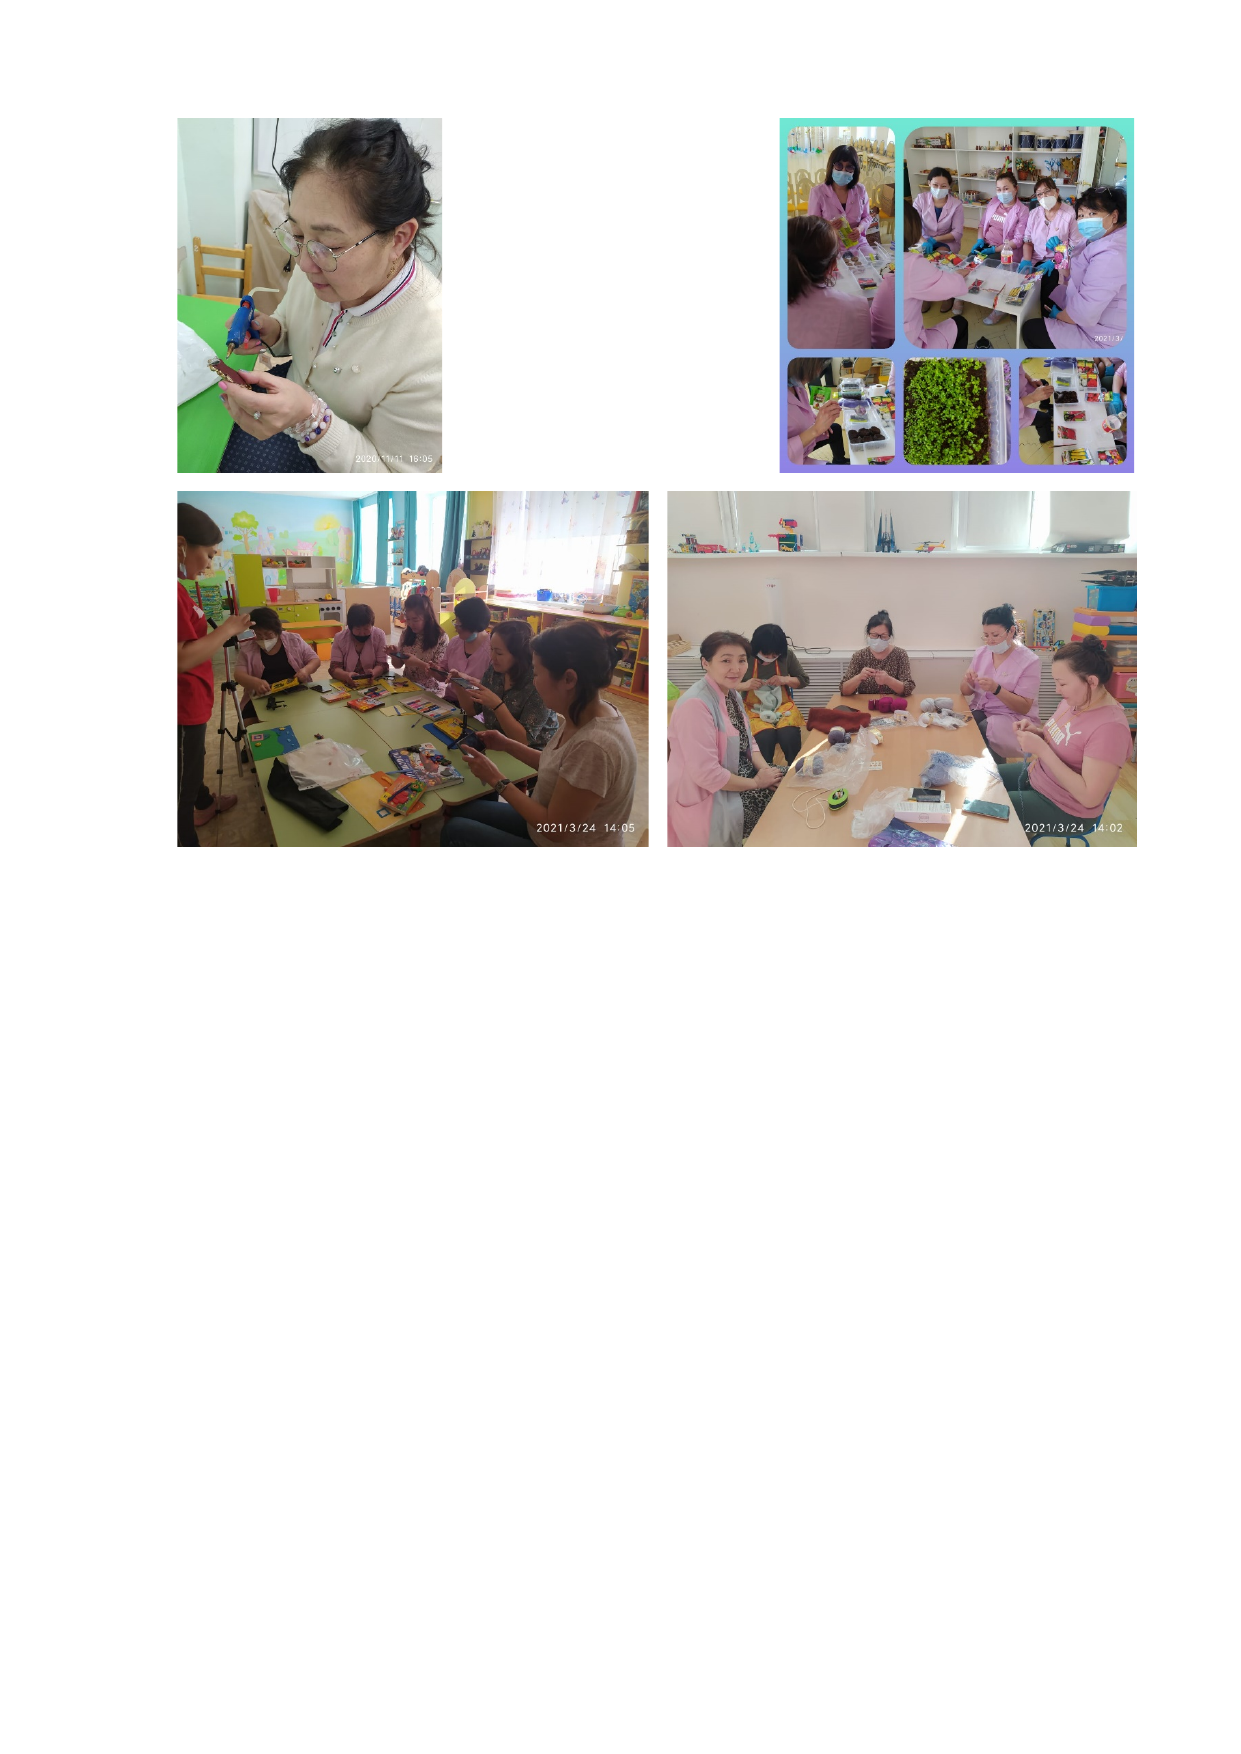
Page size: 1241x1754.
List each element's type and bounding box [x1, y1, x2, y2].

picture [667, 491, 1137, 847]
picture [779, 118, 1135, 473]
picture [177, 118, 443, 473]
picture [177, 491, 649, 847]
